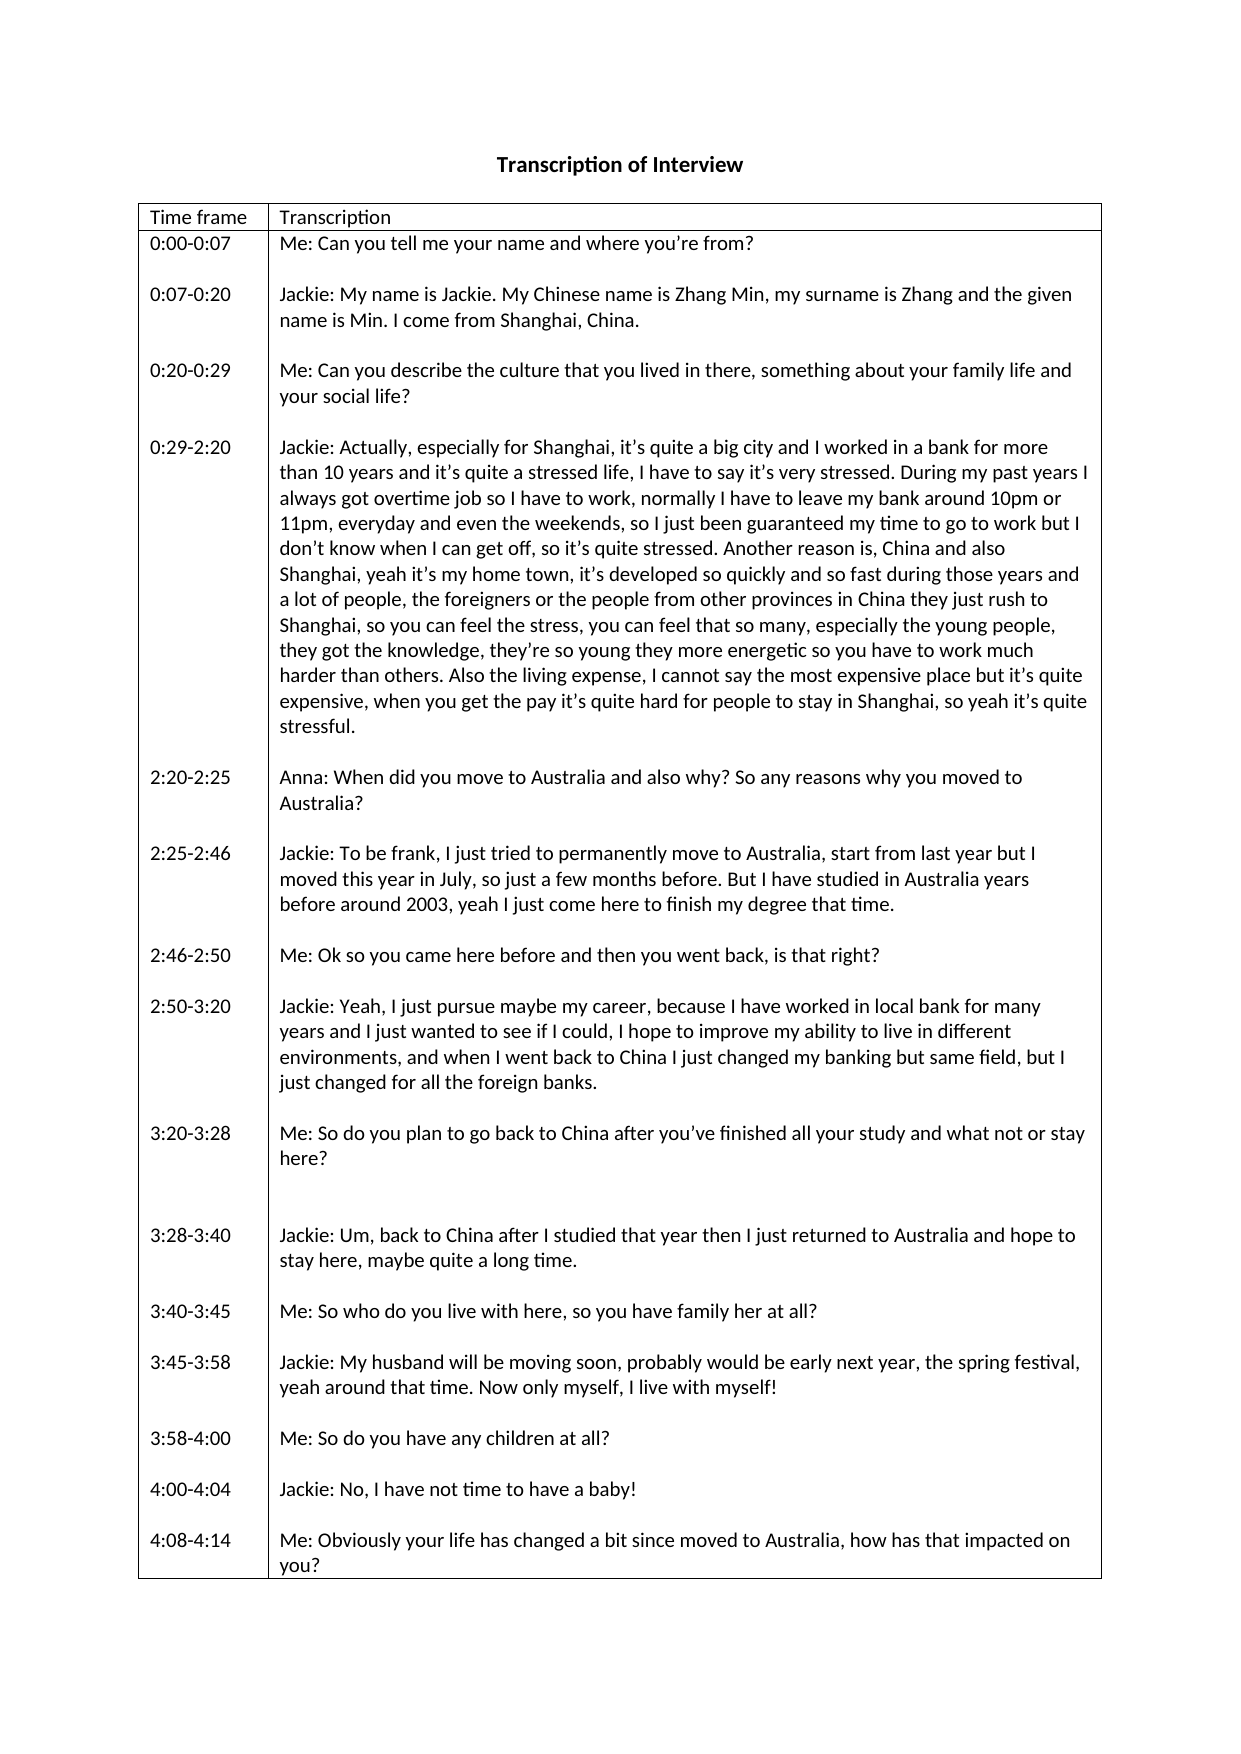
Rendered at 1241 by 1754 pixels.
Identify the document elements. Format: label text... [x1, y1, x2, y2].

table_header Time frame [139, 204, 268, 229]
table_header Transcription [269, 204, 1101, 229]
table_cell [139, 231, 268, 1578]
text Transcription of Interview [150, 150, 1090, 178]
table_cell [269, 231, 1101, 1578]
